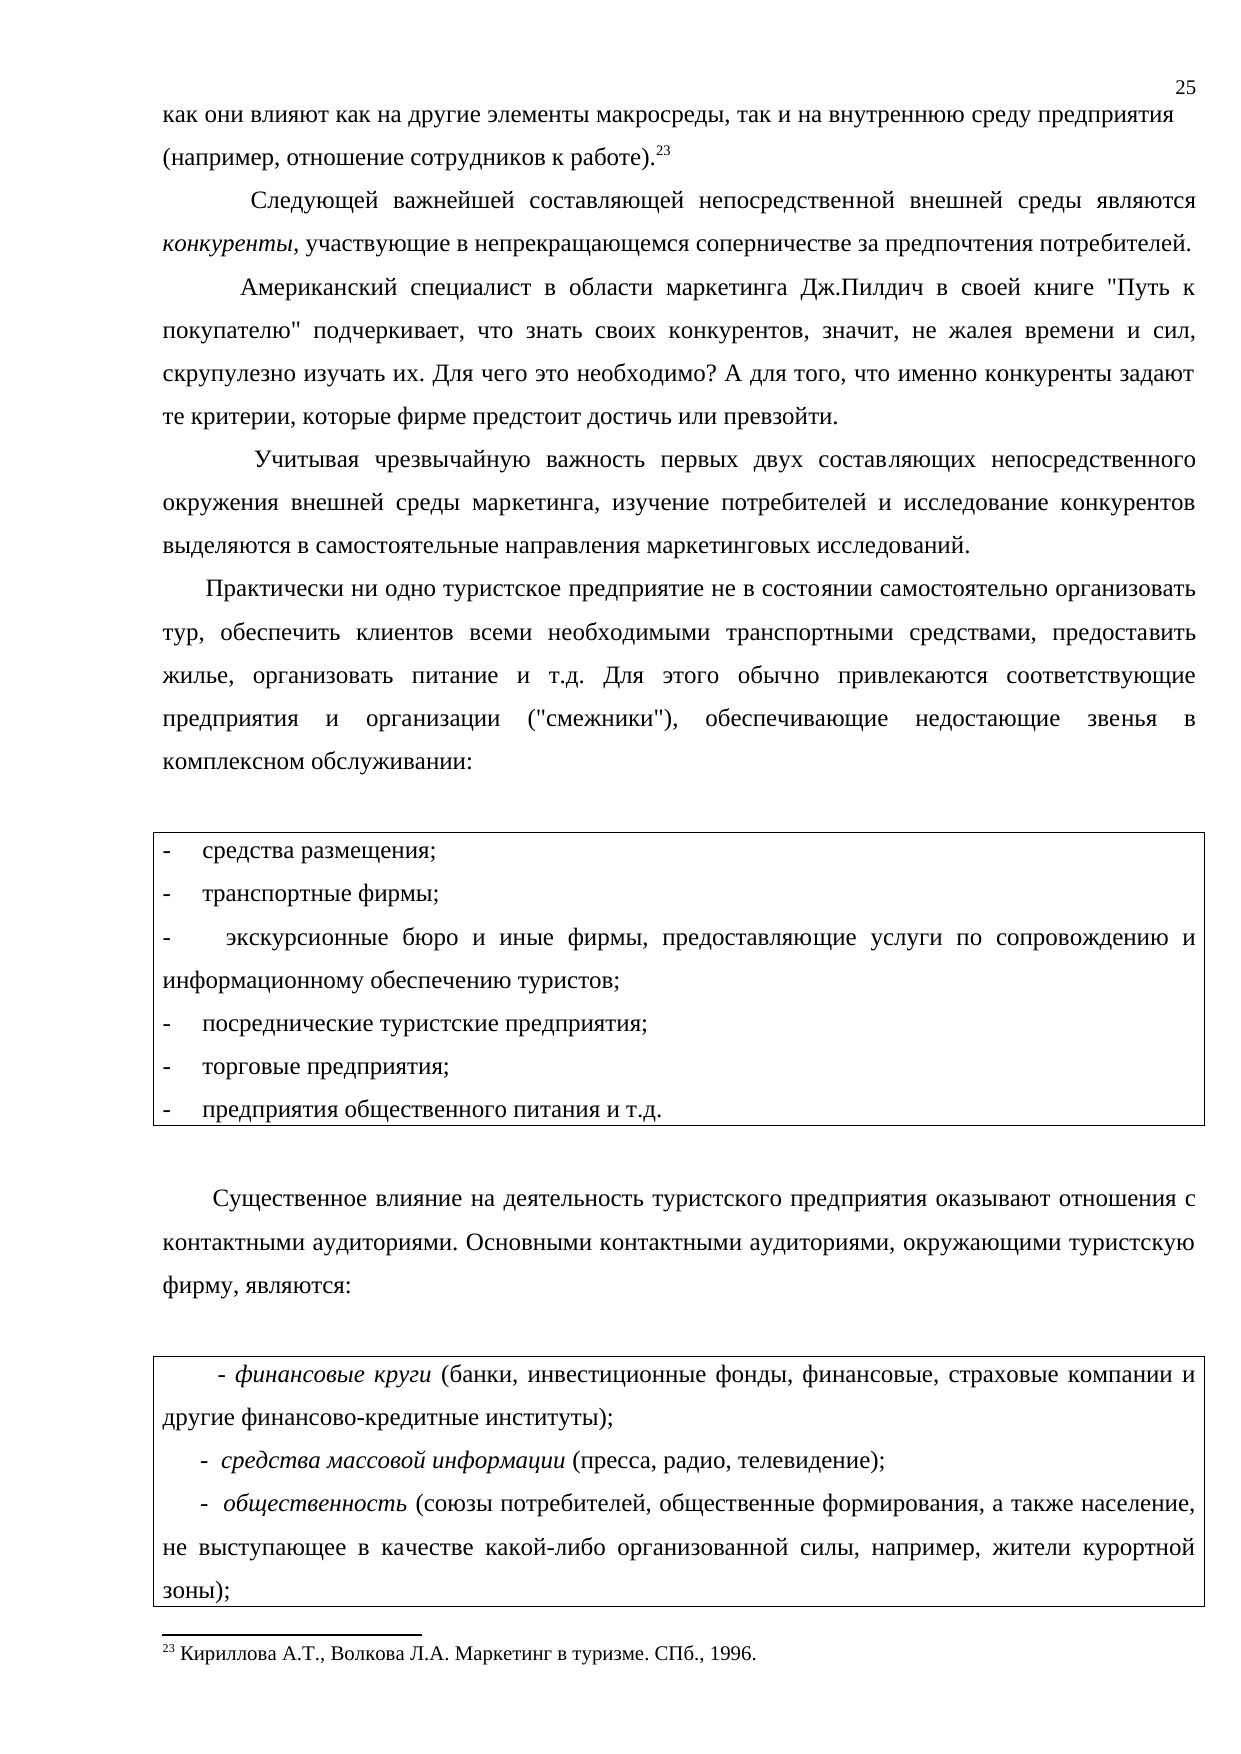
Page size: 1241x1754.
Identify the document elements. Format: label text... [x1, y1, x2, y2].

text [162, 99, 1196, 171]
text - экскурсионные бюро и иные фирмы, предоставляющие услуги по сопровождению и информационному обеспечению туристов; [154, 918, 1204, 993]
text - финансовые круги (банки, инвестиционные фонды, финансовые, страховые компании и другие финансово-кредитные институты); [154, 1357, 1204, 1431]
text - общественность (союзы потребителей, общественные формирования, а также население, не выступающее в качестве какой-либо организованной силы, например, жители курортной зоны); [154, 1485, 1204, 1606]
text Существенное влияние на деятельность туристского предприятия оказывают отношения с контактными аудиториями. Основными контактными аудиториями, окружающими туристскую фирму, являются: [162, 1183, 1196, 1298]
text - посреднические туристские предприятия; [154, 1005, 1204, 1037]
text - средства размещения; [154, 833, 1204, 864]
text - транспортные фирмы; [154, 875, 1204, 907]
text - средства массовой информации (пресса, радио, телевидение); [154, 1442, 1204, 1474]
text Практически ни одно туристское предприятие не в состоянии самостоятельно организовать тур, обеспечить клиентов всеми необходимыми транспортными средствами, предоставить жилье, организовать питание и т.д. Для этого обычно привлекаются соответствующие предприятия и организации ("смежники"), обеспечивающие недостающие звенья в комплексном обслуживании: [162, 573, 1196, 775]
text - предприятия общественного питания и т.д. [154, 1091, 1204, 1125]
text Следующей важнейшей составляющей непосредственной внешней среды являются конкуренты, участвующие в непрекращающемся соперничестве за предпочтения потребителей. [162, 185, 1196, 257]
text Учитывая чрезвычайную важность первых двух составляющих непосредственного окружения внешней среды маркетинга, изучение потребителей и исследование конкурентов выделяются в самостоятельные направления маркетинговых исследований. [162, 444, 1196, 559]
text Американский специалист в области маркетинга Дж.Пилдич в своей книге "Путь к покупателю" подчеркивает, что знать своих конкурентов, значит, не жалея времени и сил, скрупулезно изучать их. Для чего это необходимо? А для того, что именно конкуренты задают те критерии, которые фирме предстоит достичь или превзойти. [162, 272, 1196, 430]
text - торговые предприятия; [154, 1048, 1204, 1080]
